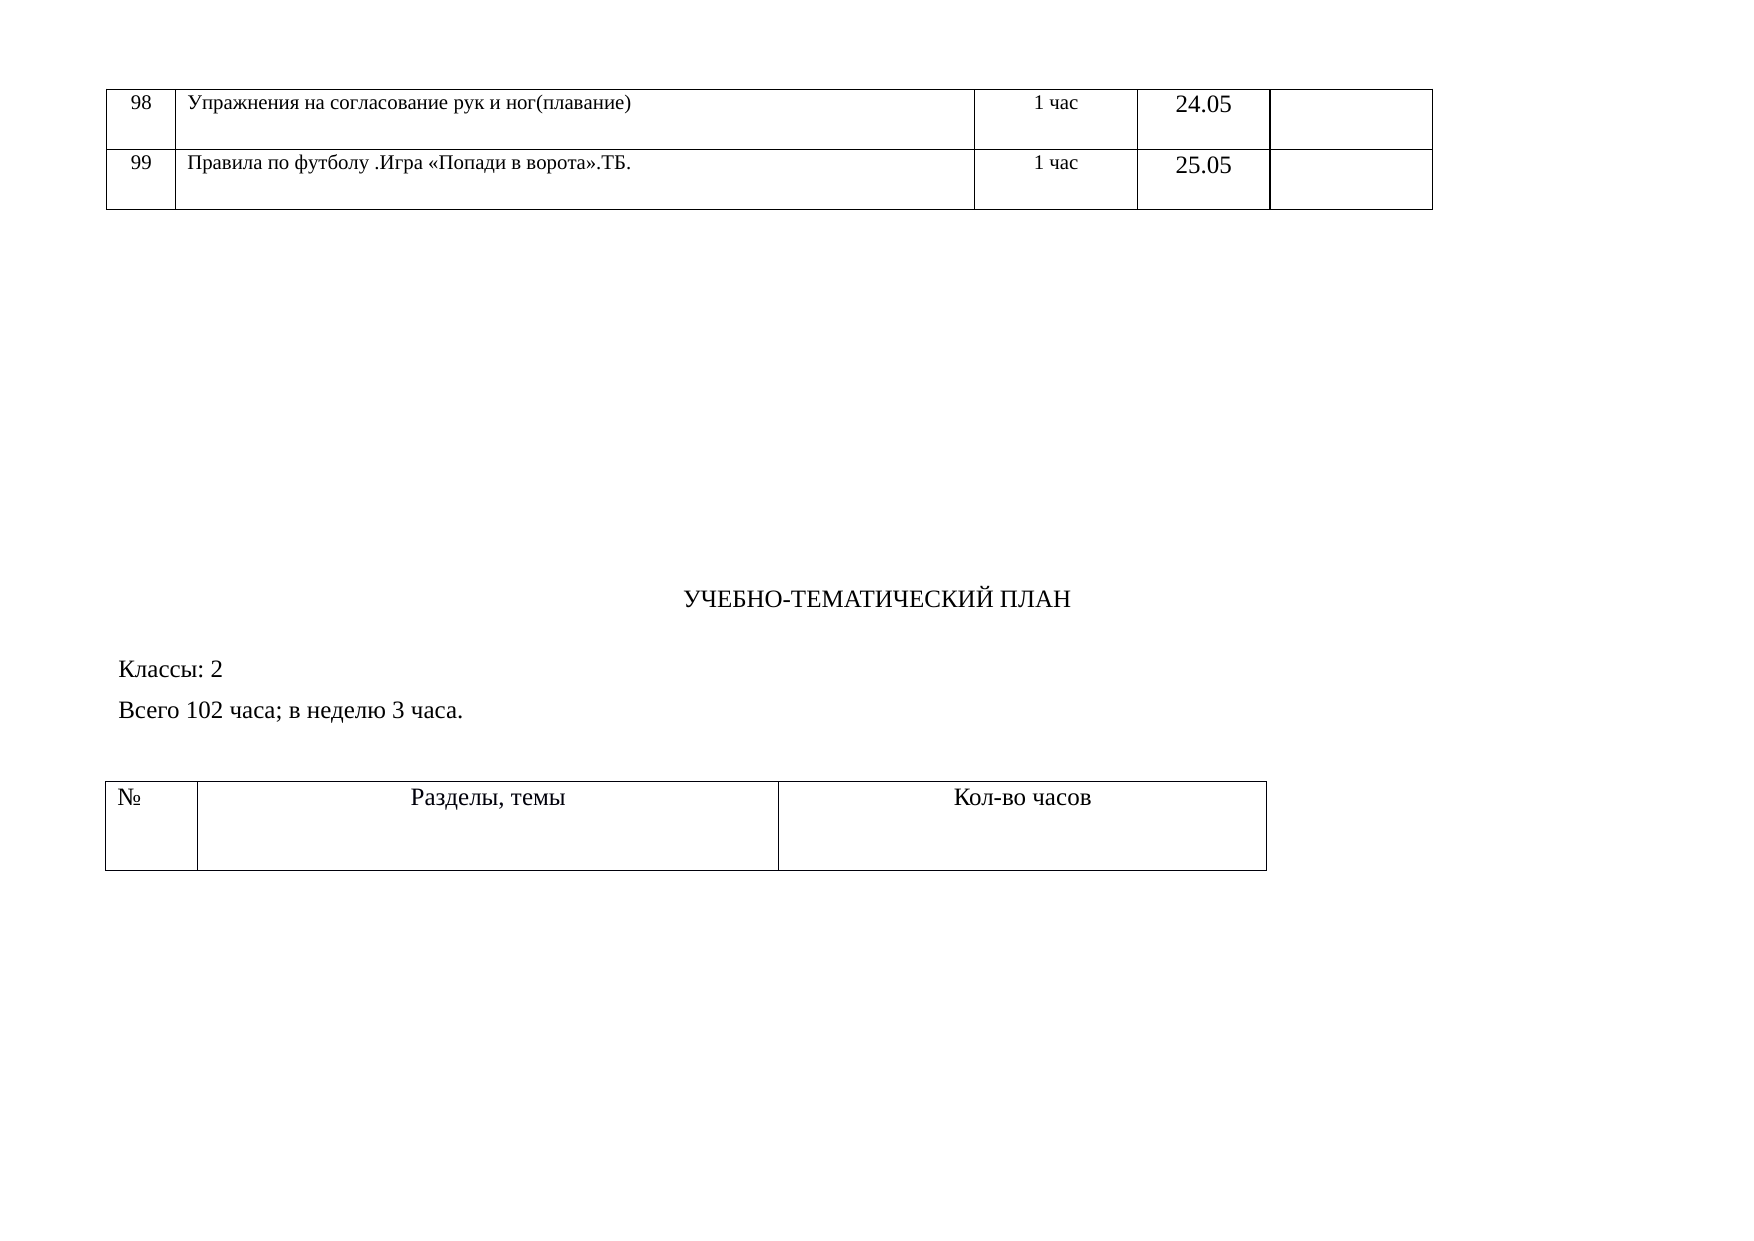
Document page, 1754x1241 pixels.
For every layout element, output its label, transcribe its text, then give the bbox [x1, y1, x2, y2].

table_cell Упражнения на согласование рук и ног(плавание) [176, 90, 974, 149]
table_header Кол-во часов [779, 782, 1266, 869]
table_cell Правила по футболу .Игра «Попади в ворота».ТБ. [176, 150, 974, 209]
table_cell 98 [107, 90, 175, 149]
text УЧЕБНО-ТЕМАТИЧЕСКИЙ ПЛАН [118, 584, 1636, 612]
table_header Разделы, темы [198, 782, 778, 869]
table_cell 99 [107, 150, 175, 209]
table_cell [1271, 90, 1432, 149]
text Всего 102 часа; в неделю 3 часа. [118, 695, 1636, 724]
text Классы: 2 [118, 654, 1636, 682]
table_cell 24.05 [1138, 90, 1269, 149]
table_header № [106, 782, 197, 869]
table_cell 25.05 [1138, 150, 1269, 209]
table_cell 1 час [975, 90, 1137, 149]
table_cell [1271, 150, 1432, 209]
table_cell 1 час [975, 150, 1137, 209]
